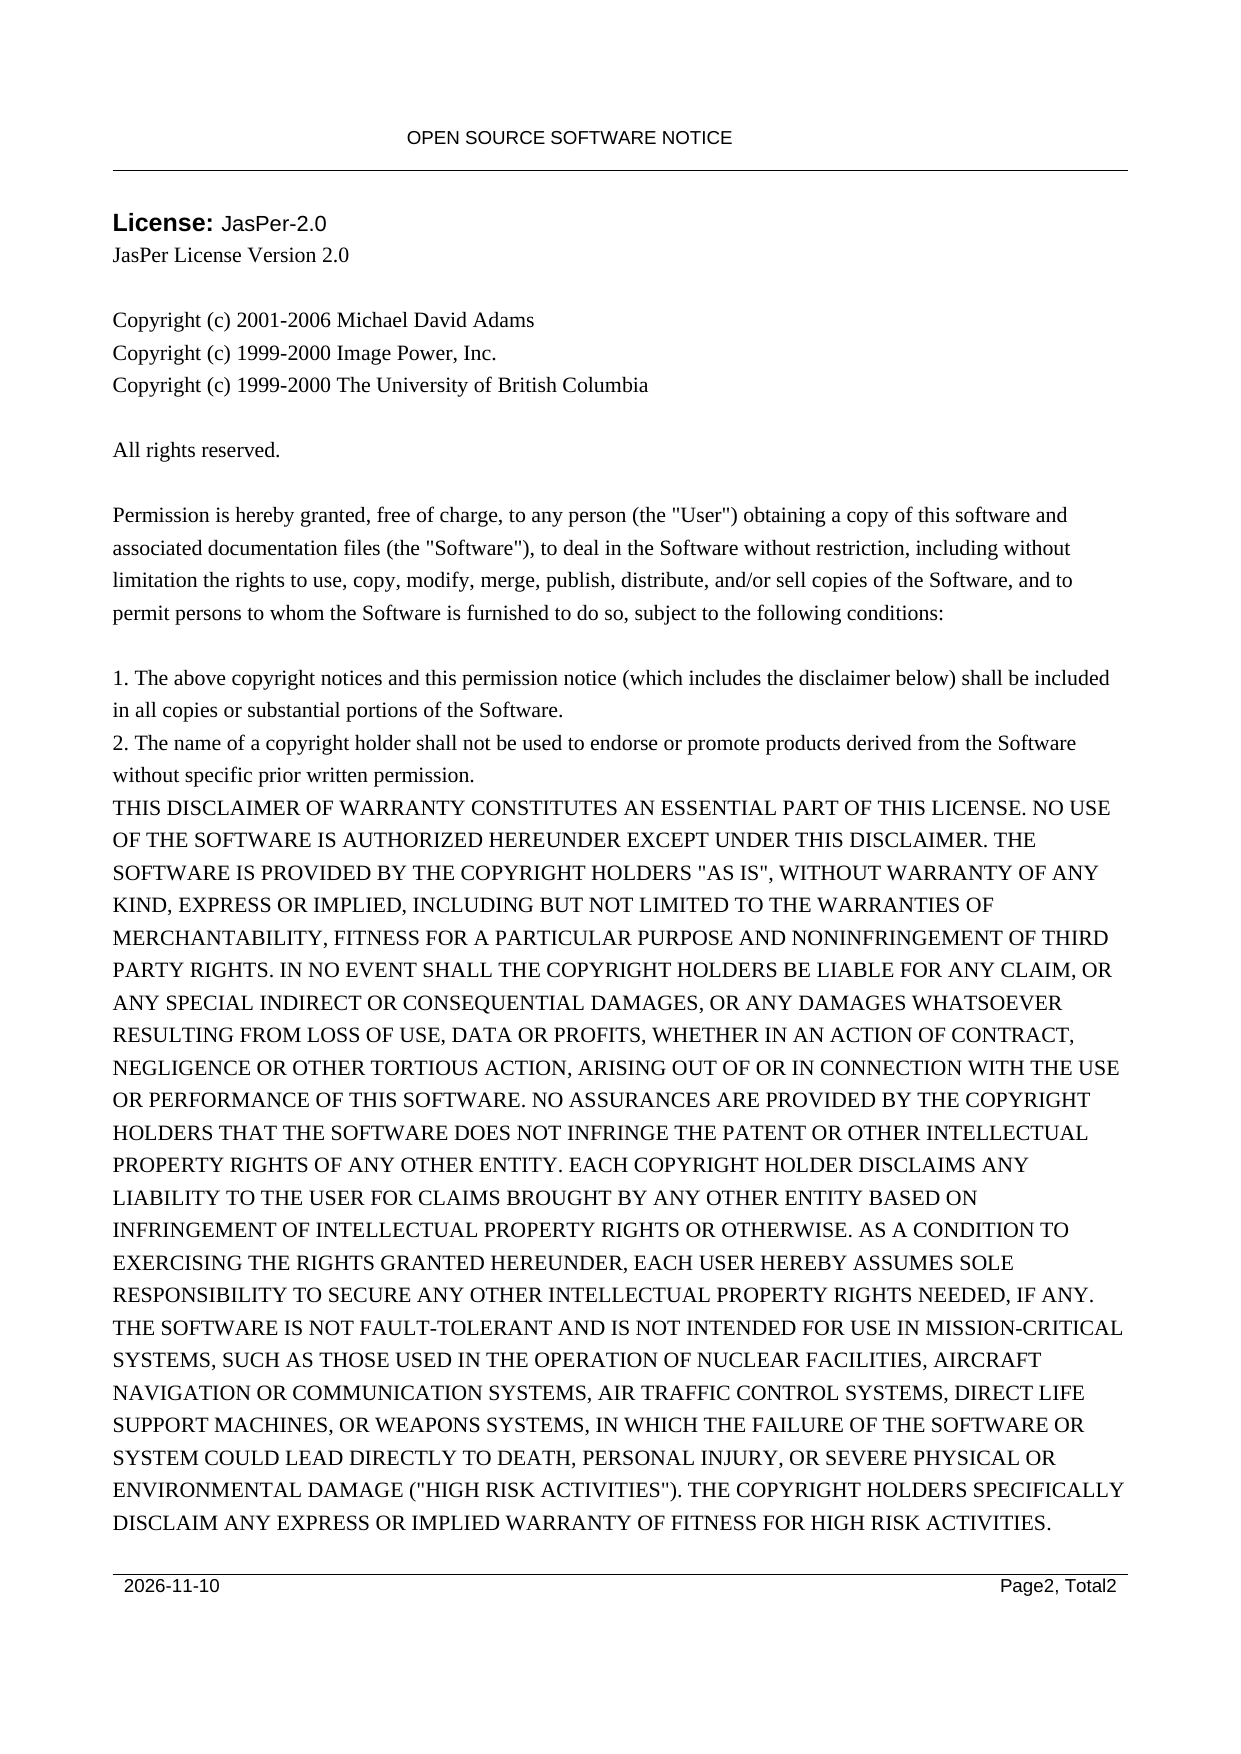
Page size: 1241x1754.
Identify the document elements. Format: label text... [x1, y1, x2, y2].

text License: JasPer-2.0 [112, 206, 1128, 239]
text JasPer License Version 2.0 Copyright (c) 2001-2006 Michael David Adams Copyright (c) 1999-2000 Image Power, Inc. Copyright (c) 1999-2000 The University of British Columbia All rights reserved. Permission is hereby granted, free of charge, to any person (the "User") obtaining a copy of this software and associated documentation files (the "Software"), to deal in the Software without restriction, including without limitation the rights to use, copy, modify, merge, publish, distribute, and/or sell copies of the Software, and to permit persons to whom the Software is furnished to do so, subject to the following conditions: 1. The above copyright notices and this permission notice (which includes the disclaimer below) shall be included in all copies or substantial portions of the Software. 2. The name of a copyright holder shall not be used to endorse or promote products derived from the Software without specific prior written permission. THIS DISCLAIMER OF WARRANTY CONSTITUTES AN ESSENTIAL PART OF THIS LICENSE. NO USE OF THE SOFTWARE IS AUTHORIZED HEREUNDER EXCEPT UNDER THIS DISCLAIMER. THE SOFTWARE IS PROVIDED BY THE COPYRIGHT HOLDERS "AS IS", WITHOUT WARRANTY OF ANY KIND, EXPRESS OR IMPLIED, INCLUDING BUT NOT LIMITED TO THE WARRANTIES OF MERCHANTABILITY, FITNESS FOR A PARTICULAR PURPOSE AND NONINFRINGEMENT OF THIRD PARTY RIGHTS. IN NO EVENT SHALL THE COPYRIGHT HOLDERS BE LIABLE FOR ANY CLAIM, OR ANY SPECIAL INDIRECT OR CONSEQUENTIAL DAMAGES, OR ANY DAMAGES WHATSOEVER RESULTING FROM LOSS OF USE, DATA OR PROFITS, WHETHER IN AN ACTION OF CONTRACT, NEGLIGENCE OR OTHER TORTIOUS ACTION, ARISING OUT OF OR IN CONNECTION WITH THE USE OR PERFORMANCE OF THIS SOFTWARE. NO ASSURANCES ARE PROVIDED BY THE COPYRIGHT HOLDERS THAT THE SOFTWARE DOES NOT INFRINGE THE PATENT OR OTHER INTELLECTUAL PROPERTY RIGHTS OF ANY OTHER ENTITY. EACH COPYRIGHT HOLDER DISCLAIMS ANY LIABILITY TO THE USER FOR CLAIMS BROUGHT BY ANY OTHER ENTITY BASED ON INFRINGEMENT OF INTELLECTUAL PROPERTY RIGHTS OR OTHERWISE. AS A CONDITION TO EXERCISING THE RIGHTS GRANTED HEREUNDER, EACH USER HEREBY ASSUMES SOLE RESPONSIBILITY TO SECURE ANY OTHER INTELLECTUAL PROPERTY RIGHTS NEEDED, IF ANY. THE SOFTWARE IS NOT FAULT-TOLERANT AND IS NOT INTENDED FOR USE IN MISSION-CRITICAL SYSTEMS, SUCH AS THOSE USED IN THE OPERATION OF NUCLEAR FACILITIES, AIRCRAFT NAVIGATION OR COMMUNICATION SYSTEMS, AIR TRAFFIC CONTROL SYSTEMS, DIRECT LIFE SUPPORT MACHINES, OR WEAPONS SYSTEMS, IN WHICH THE FAILURE OF THE SOFTWARE OR SYSTEM COULD LEAD DIRECTLY TO DEATH, PERSONAL INJURY, OR SEVERE PHYSICAL OR ENVIRONMENTAL DAMAGE ("HIGH RISK ACTIVITIES"). THE COPYRIGHT HOLDERS SPECIFICALLY DISCLAIM ANY EXPRESS OR IMPLIED WARRANTY OF FITNESS FOR HIGH RISK ACTIVITIES. [112, 239, 1128, 1539]
